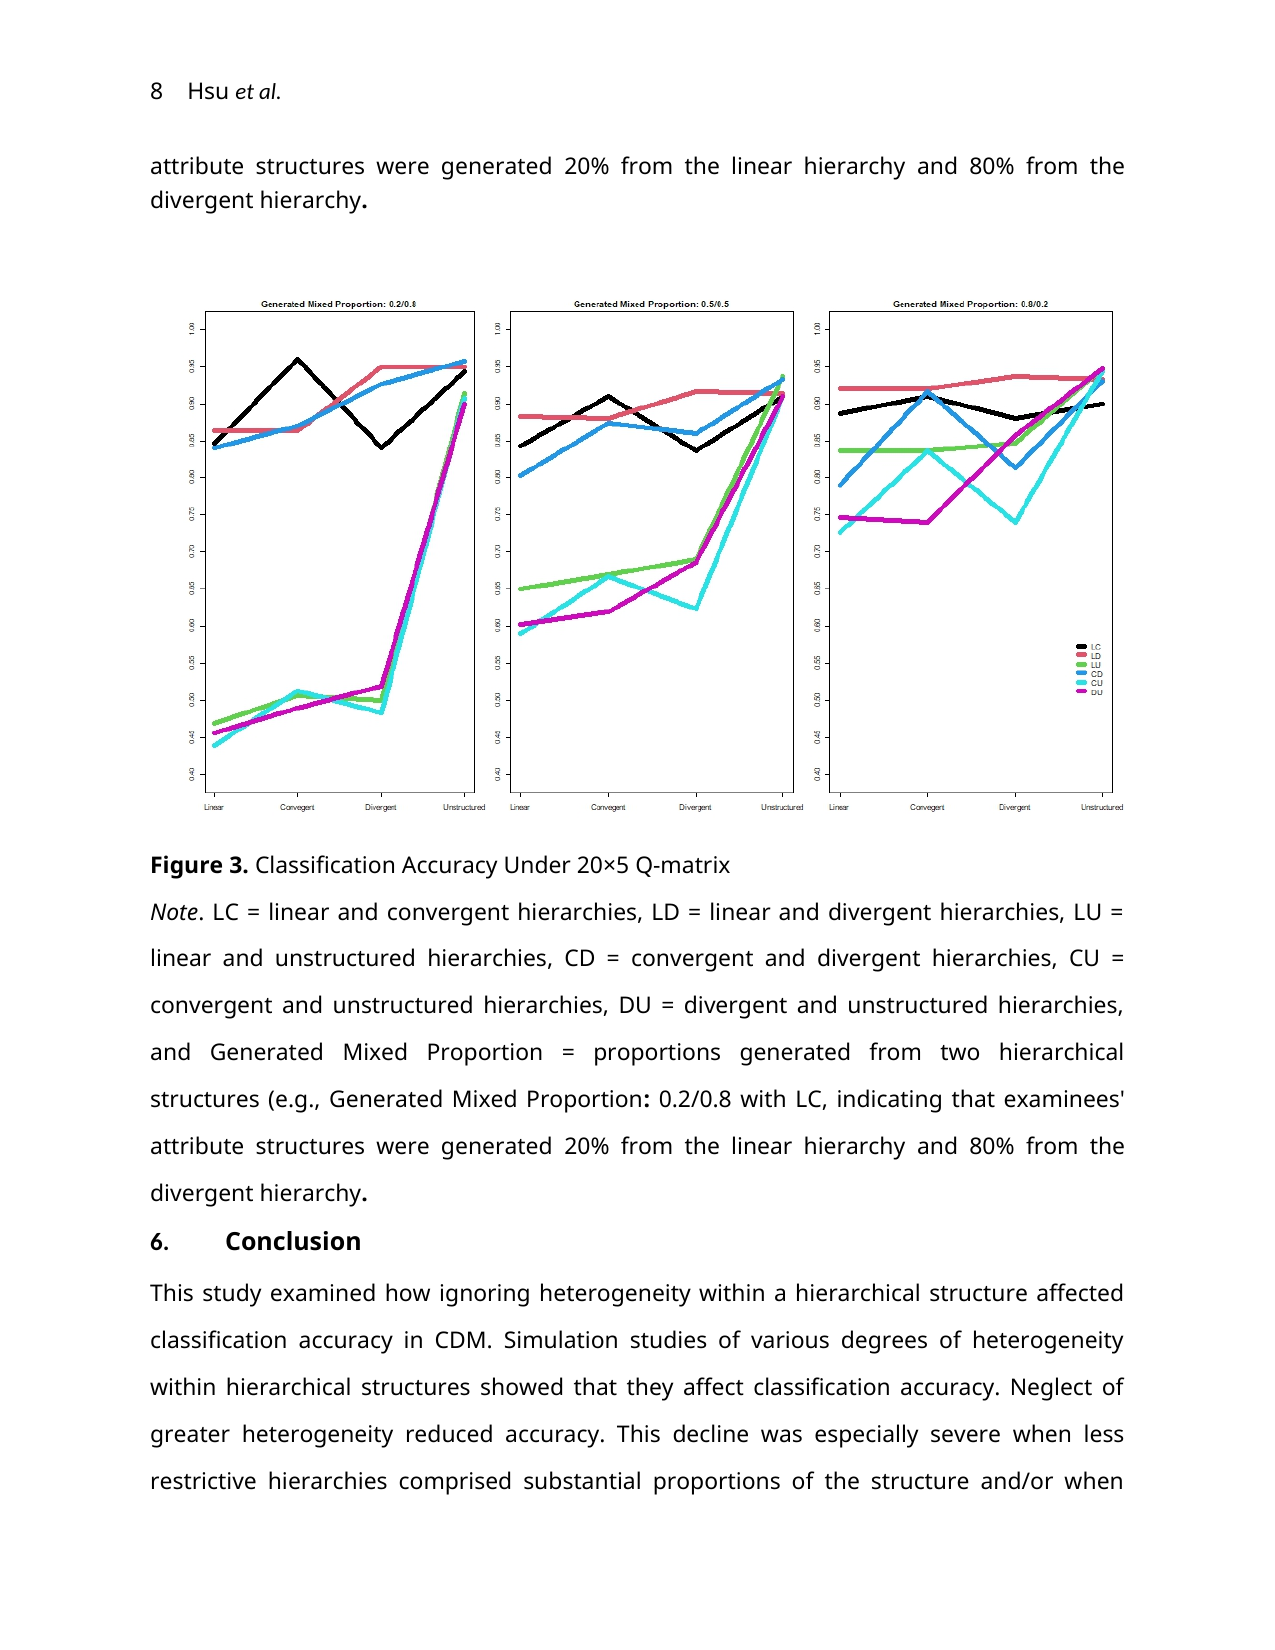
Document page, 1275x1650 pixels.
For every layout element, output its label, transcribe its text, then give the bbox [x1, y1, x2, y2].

text 6. Conclusion [150, 1224, 1125, 1258]
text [150, 150, 1125, 215]
picture [150, 284, 1125, 833]
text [150, 1277, 1125, 1496]
text Figure 3. Classification Accuracy Under 20×5 Q-matrix [150, 849, 1125, 880]
